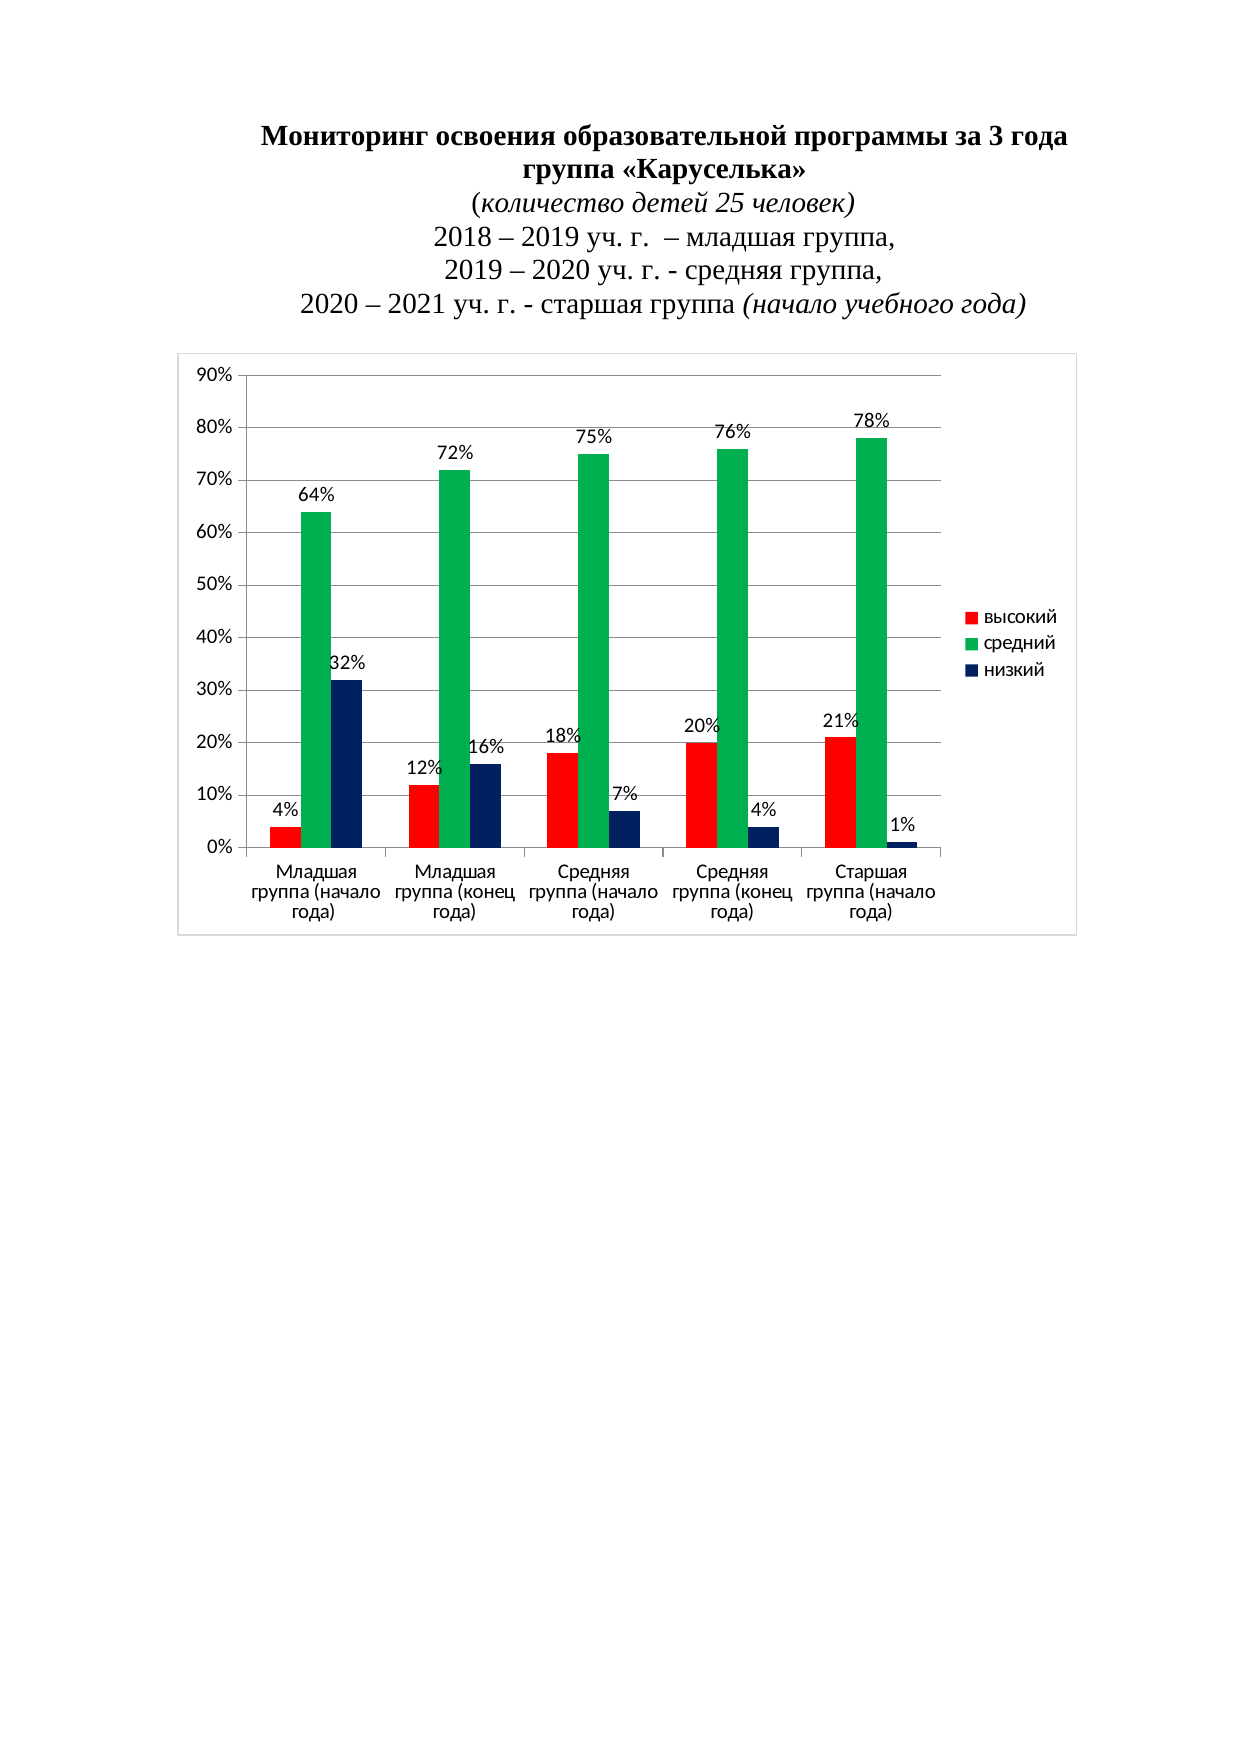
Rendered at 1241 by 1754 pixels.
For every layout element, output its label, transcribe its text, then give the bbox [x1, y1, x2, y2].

text 2019 – 2020 уч. г. - средняя группа, [177, 252, 1152, 286]
text группа «Каруселька» [177, 152, 1152, 185]
text (количество детей 25 человек) [177, 185, 1152, 219]
text Мониторинг освоения образовательной программы за 3 года [177, 118, 1152, 152]
text 2018 – 2019 уч. г. – младшая группа, [177, 219, 1152, 252]
text 2020 – 2021 уч. г. - старшая группа (начало учебного года) [177, 286, 1152, 319]
